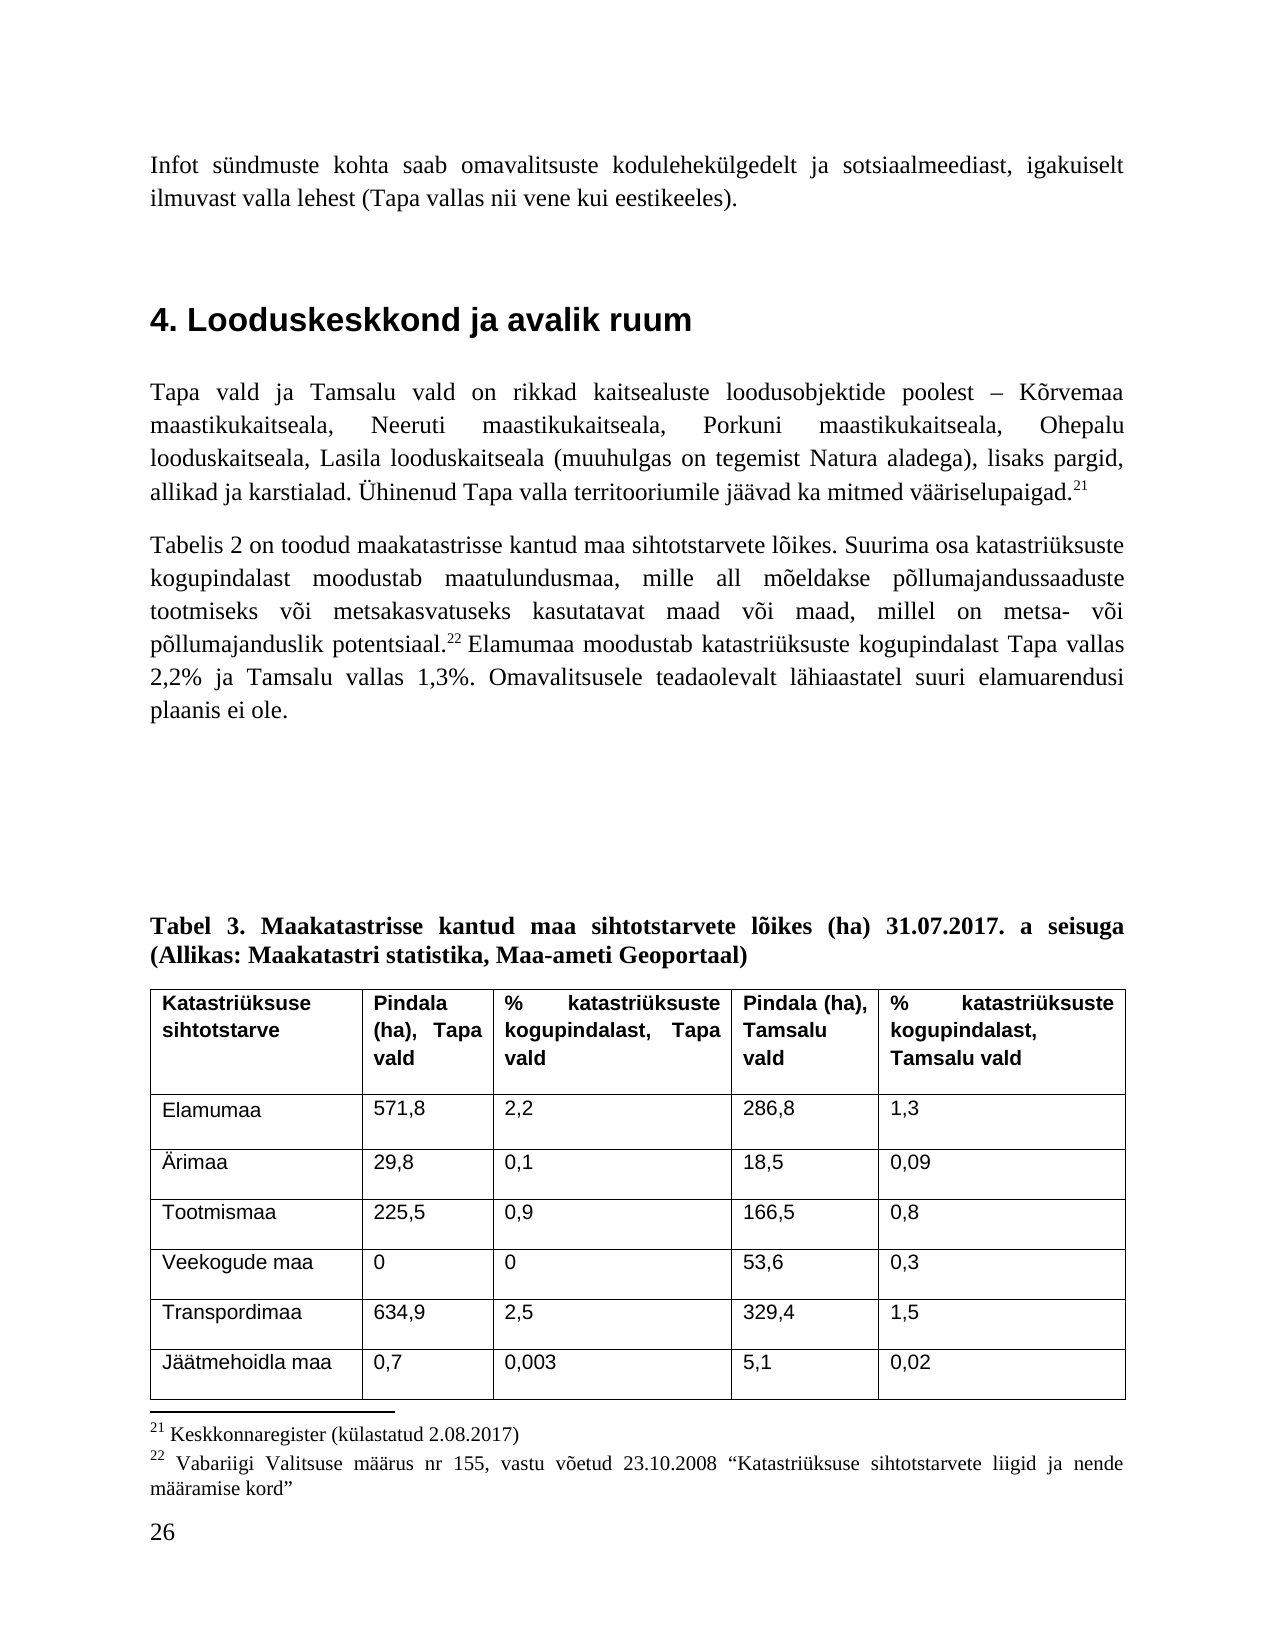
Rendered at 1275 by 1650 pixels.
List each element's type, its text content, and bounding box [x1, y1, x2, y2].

text Tabel 3. Maakatastrisse kantud maa sihtotstarvete lõikes (ha) 31.07.2017. a seisuga (Allikas: Maakatastri statistika, Maa-ameti Geoportaal) [150, 911, 1125, 968]
table_cell 0,9 [494, 1200, 731, 1249]
table_cell 0,02 [879, 1350, 1125, 1399]
table_cell 166,5 [732, 1200, 878, 1249]
table_cell 2,5 [494, 1300, 731, 1349]
table_cell 225,5 [363, 1200, 493, 1249]
table_cell 0 [494, 1250, 731, 1299]
table_header % katastriüksuste kogupindalast, Tamsalu vald [879, 990, 1125, 1094]
table_header Pindala (ha), Tamsalu vald [732, 990, 878, 1094]
table_cell 329,4 [732, 1300, 878, 1349]
table_cell 2,2 [494, 1095, 731, 1148]
table_cell 0,09 [879, 1150, 1125, 1199]
table_cell 634,9 [363, 1300, 493, 1349]
table_cell 5,1 [732, 1350, 878, 1399]
table_cell 0,7 [363, 1350, 493, 1399]
table_cell 1,5 [879, 1300, 1125, 1349]
subtitle 4. Looduskeskkond ja avalik ruum [150, 300, 1125, 339]
text Infot sündmuste kohta saab omavalitsuste kodulehekülgedelt ja sotsiaalmeediast, igakuiselt ilmuvast valla lehest (Tapa vallas nii vene kui eestikeeles). [150, 150, 1125, 212]
text Tapa vald ja Tamsalu vald on rikkad kaitsealuste loodusobjektide poolest – Kõrvemaa maastikukaitseala, Neeruti maastikukaitseala, Porkuni maastikukaitseala, Ohepalu looduskaitseala, Lasila looduskaitseala (muuhulgas on tegemist Natura aladega), lisaks pargid, allikad ja karstialad. Ühinenud Tapa valla territooriumile jäävad ka mitmed vääriselupaigad. [150, 377, 1125, 505]
table_cell Veekogude maa [151, 1250, 362, 1299]
table_cell 571,8 [363, 1095, 493, 1148]
table_cell 18,5 [732, 1150, 878, 1199]
table_cell 0,003 [494, 1350, 731, 1399]
table_cell 53,6 [732, 1250, 878, 1299]
table_cell 0 [363, 1250, 493, 1299]
table_cell 1,3 [879, 1095, 1125, 1148]
table_cell 29,8 [363, 1150, 493, 1199]
table_cell Jäätmehoidla maa [151, 1350, 362, 1399]
table_cell 0,3 [879, 1250, 1125, 1299]
table_header Pindala (ha), Tapa vald [363, 990, 493, 1094]
table_cell 286,8 [732, 1095, 878, 1148]
table_cell Transpordimaa [151, 1300, 362, 1349]
table_cell Tootmismaa [151, 1200, 362, 1249]
table_cell 0,8 [879, 1200, 1125, 1249]
table_cell Elamumaa [151, 1095, 362, 1148]
table_header % katastriüksuste kogupindalast, Tapa vald [494, 990, 731, 1094]
text Tabelis 2 on toodud maakatastrisse kantud maa sihtotstarvete lõikes. Suurima osa katastriüksuste kogupindalast moodustab maatulundusmaa, mille all mõeldakse põllumajandussaaduste tootmiseks või metsakasvatuseks kasutatavat maad või maad, millel on metsa- või põllumajanduslik potentsiaal. Elamumaa moodustab katastriüksuste kogupindalast Tapa vallas 2,2% ja Tamsalu vallas 1,3%. Omavalitsusele teadaolevalt lähiaastatel suuri elamuarendusi plaanis ei ole. [150, 530, 1125, 724]
table_cell Ärimaa [151, 1150, 362, 1199]
table_header Katastriüksuse sihtotstarve [151, 990, 362, 1094]
table_cell 0,1 [494, 1150, 731, 1199]
